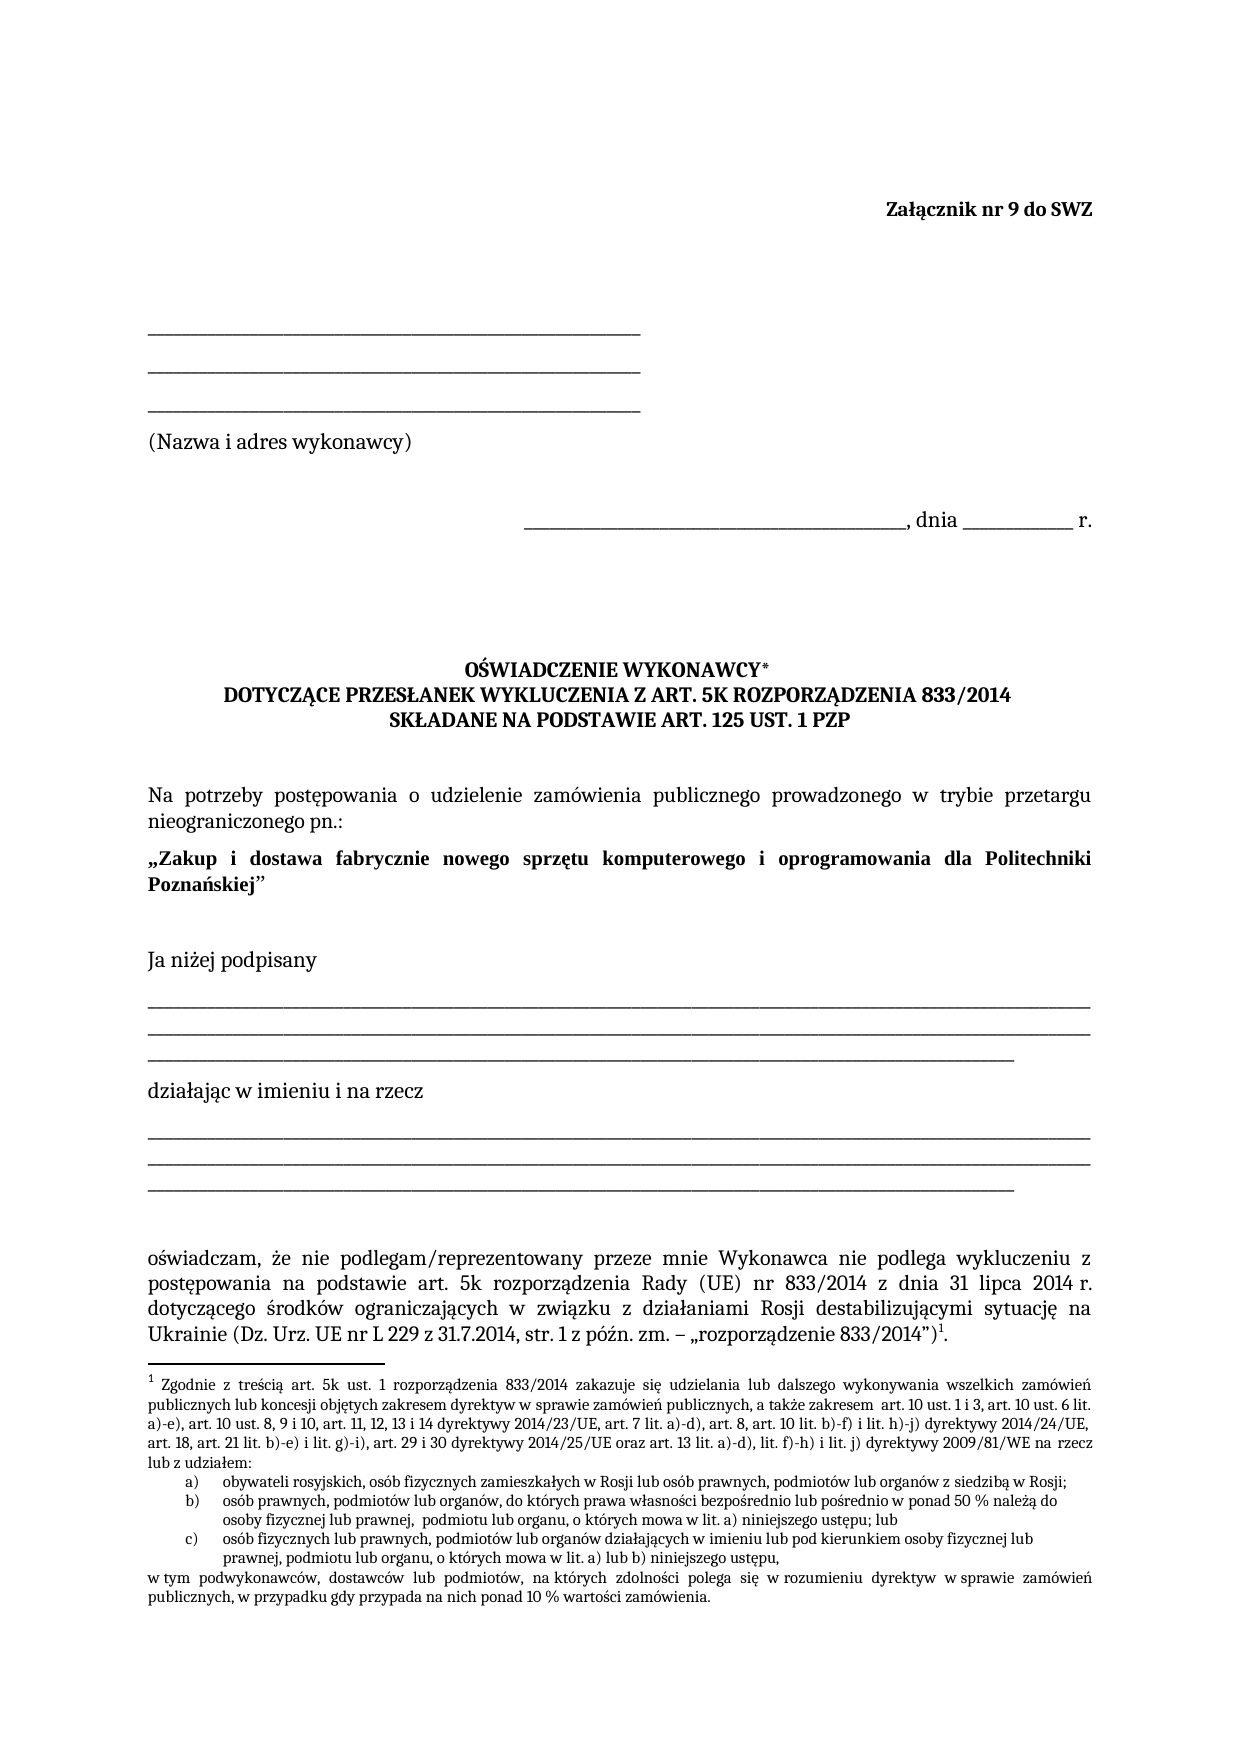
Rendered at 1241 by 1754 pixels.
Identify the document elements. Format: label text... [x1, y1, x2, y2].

text _____________________________________________, dnia _____________ r. [148, 507, 1093, 533]
text Załącznik nr 9 do SWZ [694, 198, 1093, 222]
text __________________________________________________________ [148, 312, 1093, 339]
text oświadczam, że nie podlegam/reprezentowany przeze mnie Wykonawca nie podlega wykluczeniu z postępowania na podstawie art. 5k rozporządzenia Rady (UE) nr 833/2014 z dnia 31 lipca 2014 r. dotyczącego środków ograniczających w związku z działaniami Rosji destabilizującymi sytuację na Ukrainie (Dz. Urz. UE nr L 229 z 31.7.2014, str. 1 z późn. zm. – „rozporządzenie 833/2014”). [148, 1246, 1093, 1347]
text __________________________________________________________ [148, 390, 1093, 416]
text __________________________________________________________ [148, 351, 1093, 378]
text Na potrzeby postępowania o udzielenie zamówienia publicznego prowadzonego w trybie przetargu nieograniczonego pn.: [148, 783, 1093, 833]
text ____________________________________________________________________________________________________________________________________________________________________________________________________________________________________________________________________________________________________________________________________ [148, 986, 1093, 1065]
text (Nazwa i adres wykonawcy) [148, 429, 1093, 455]
text ____________________________________________________________________________________________________________________________________________________________________________________________________________________________________________________________________________________________________________________________________ [148, 1116, 1093, 1196]
text działając w imieniu i na rzecz [148, 1078, 1093, 1104]
text „Zakup i dostawa fabrycznie nowego sprzętu komputerowego i oprogramowania dla Politechniki Poznańskiej” [148, 846, 1093, 897]
text OŚWIADCZENIE WYKONAWCY* DOTYCZĄCE PRZESŁANEK WYKLUCZENIA Z ART. 5K ROZPORZĄDZENIA 833/2014 SKŁADANE NA PODSTAWIE ART. 125 UST. 1 PZP [148, 657, 1093, 733]
text Ja niżej podpisany [148, 947, 1093, 973]
